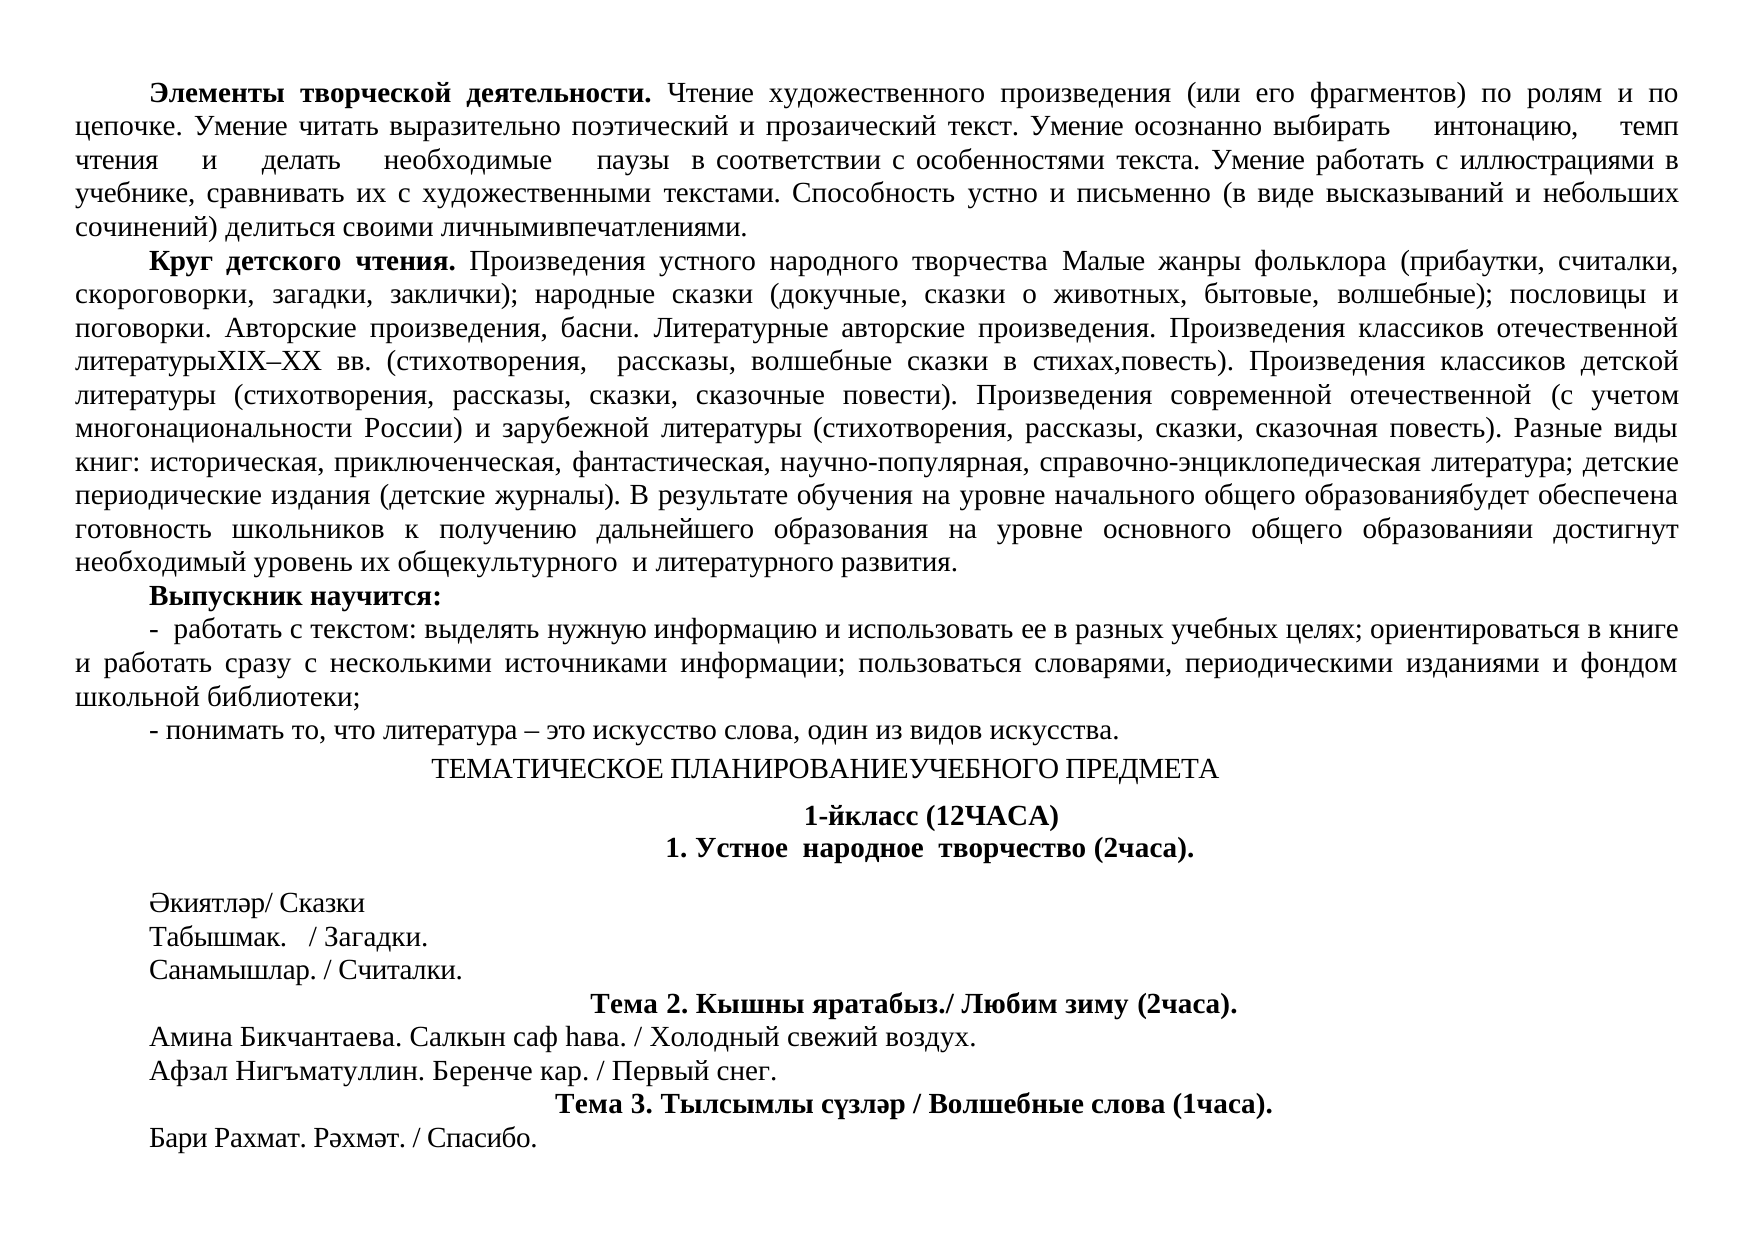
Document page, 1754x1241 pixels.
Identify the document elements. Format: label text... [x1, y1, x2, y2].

text Әкиятләр/ Сказки [75, 885, 1679, 919]
text Амина Бикчантаева. Салкын саф һава. / Холодный свежий воздух. [75, 1019, 1679, 1053]
text 1. Устное народное творчество (2часа). [296, 831, 1564, 864]
text - работать с текстом: выделять нужную информацию и использовать ее в разных учебных целях; ориентироваться в книге и работать сразу с несколькими источниками информации; пользоваться словарями, периодическими изданиями и фондом школьной библиотеки; [75, 612, 1679, 712]
text Тема 3. Тылсымлы сүзләр / Волшебные слова (1часа). [75, 1087, 1679, 1120]
text Тема 2. Кышны яратабыз./ Любим зиму (2часа). [75, 986, 1679, 1019]
text - понимать то, что литература – это искусство слова, один из видов искусства. [75, 712, 1679, 746]
text Афзал Нигъматуллин. Беренче кар. / Первый снег. [75, 1053, 1679, 1087]
text ТЕМАТИЧЕСКОЕ ПЛАНИРОВАНИЕУЧЕБНОГО ПРЕДМЕТА [75, 752, 1576, 785]
text Санамышлар. / Считалки. [75, 952, 1679, 986]
text Круг детского чтения. Произведения устного народного творчества Малые жанры фольклора (прибаутки, считалки, скороговорки, загадки, заклички); народные сказки (докучные, сказки о животных, бытовые, волшебные); пословицы и поговорки. Авторские произведения, басни. Литературные авторские произведения. Произведения классиков отечественной литературыXIX–XX вв. (стихотворения, рассказы, волшебные сказки в стихах,повесть). Произведения классиков детской литературы (стихотворения, рассказы, сказки, сказочные повести). Произведения современной отечественной (с учетом многонациональности России) и зарубежной литературы (стихотворения, рассказы, сказки, сказочная повесть). Разные виды книг: историческая, приключенческая, фантастическая, научно-популярная, справочно-энциклопедическая литература; детские периодические издания (детские журналы). В результате обучения на уровне начального общего образованиябудет обеспечена готовность школьников к получению дальнейшего образования на уровне основного общего образованияи достигнут необходимый уровень их общекультурного и литературного развития. [75, 243, 1679, 578]
text Бари Рахмат. Рәхмәт. / Спасибо. [75, 1120, 1679, 1154]
text 1-йкласс (12ЧАСА) [296, 798, 1567, 831]
text Элементы творческой деятельности. Чтение художественного произведения (или его фрагментов) по ролям и по цепочке. Умение читать выразительно поэтический и прозаический текст. Умение осознанно выбирать интонацию, темп чтения и делать необходимые паузы в соответствии с особенностями текста. Умение работать с иллюстрациями в учебнике, сравнивать их с художественными текстами. Способность устно и письменно (в виде высказываний и небольших сочинений) делиться своими личнымивпечатлениями. [75, 75, 1679, 243]
text Табышмак. / Загадки. [75, 919, 1679, 952]
text Выпускник научится: [75, 578, 1679, 612]
